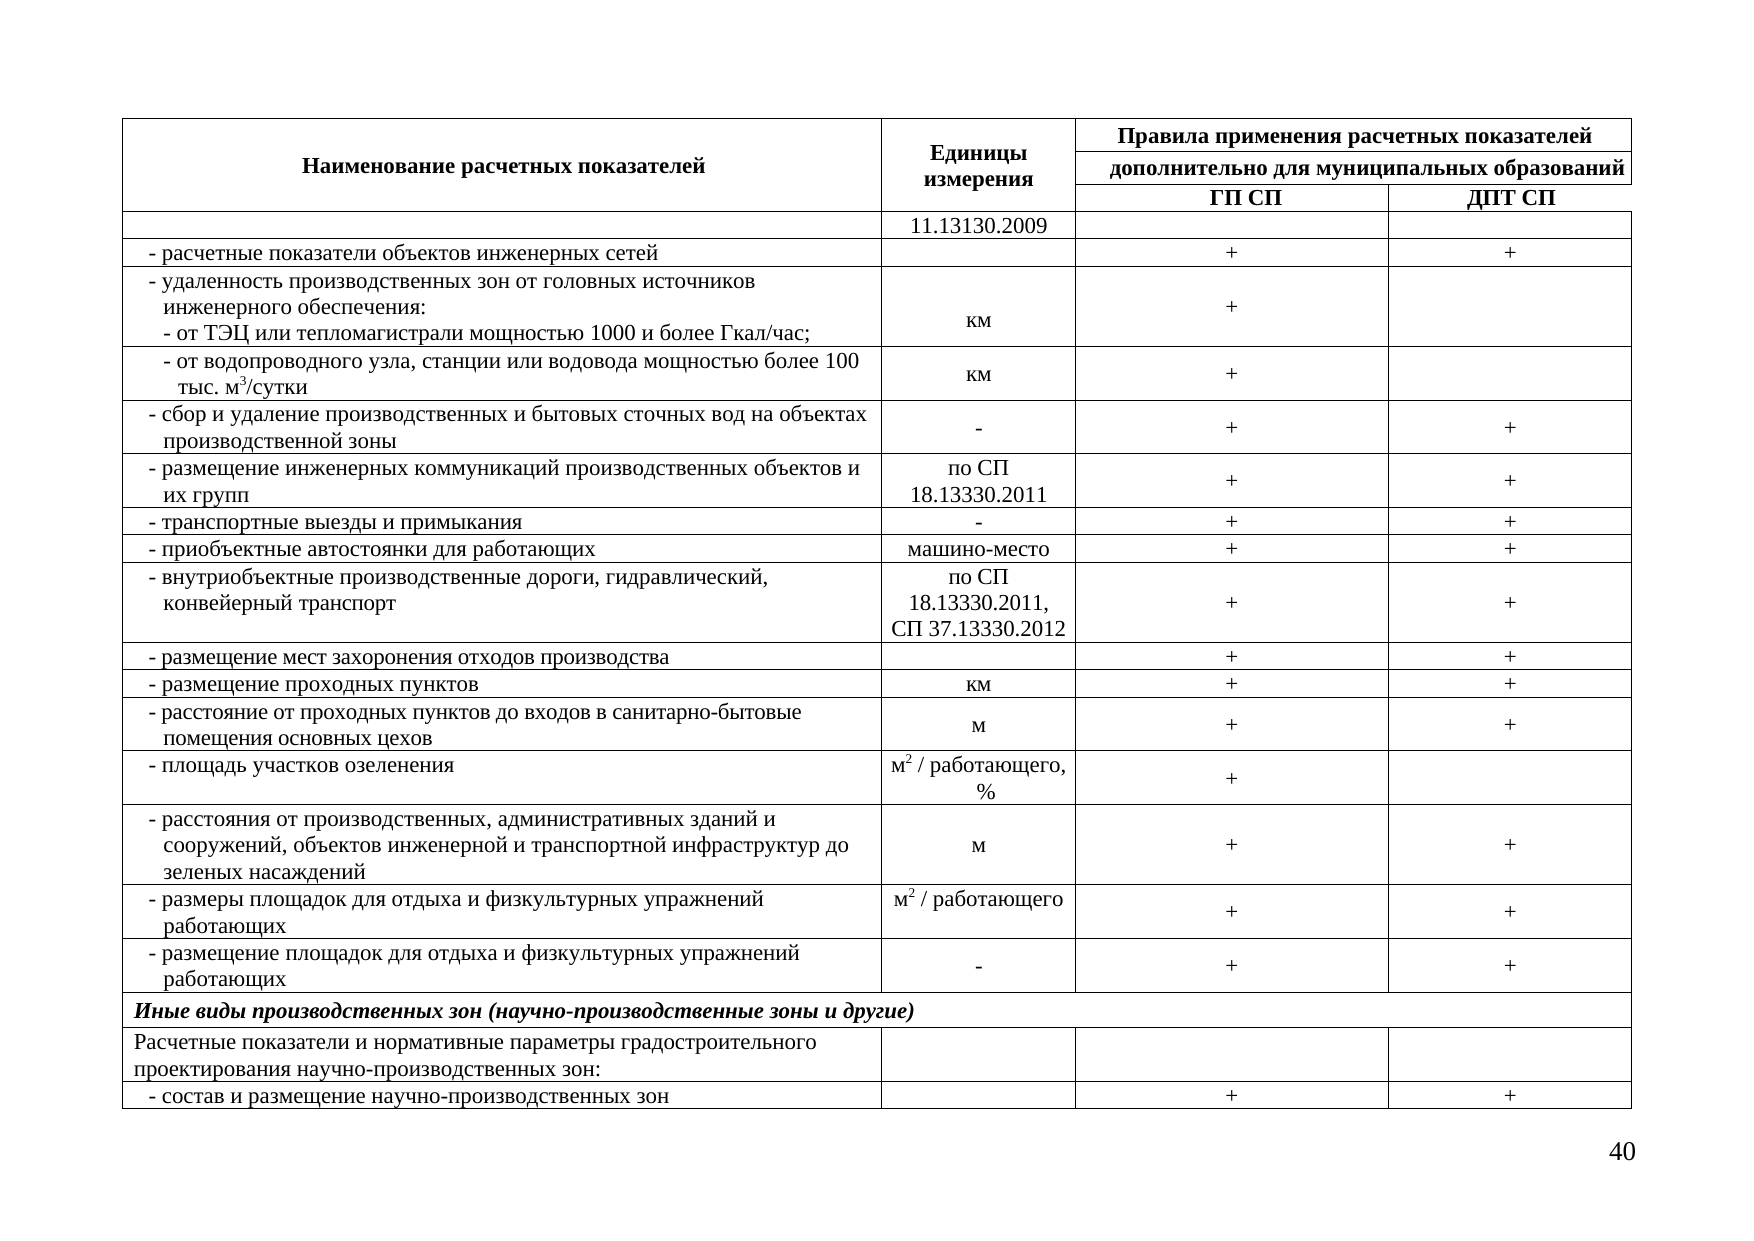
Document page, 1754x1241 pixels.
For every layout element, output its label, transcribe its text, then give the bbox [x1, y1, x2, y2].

table_cell км [882, 670, 1075, 697]
table_cell - транспортные выезды и примыкания [123, 508, 881, 534]
table_cell + [1389, 508, 1631, 534]
table_cell - размещение площадок для отдыха и физкультурных упражнений работающих [123, 939, 881, 992]
table_cell м2 / работающего, % [882, 751, 1075, 804]
table_cell км [882, 347, 1075, 399]
table_cell + [1076, 698, 1388, 750]
table_cell + [1389, 535, 1631, 562]
table_cell + [1076, 347, 1388, 399]
table_cell - удаленность производственных зон от головных источников инженерного обеспечения: - от ТЭЦ или тепломагистрали мощностью 1000 и более Гкал/час; [123, 267, 881, 346]
table_cell [1076, 152, 1100, 183]
table_cell - [882, 401, 1075, 453]
table_cell + [1076, 454, 1388, 507]
table_cell + [1389, 239, 1631, 266]
table_cell + [1076, 401, 1388, 453]
table_cell - сбор и удаление производственных и бытовых сточных вод на объектах производственной зоны [123, 401, 881, 453]
table_cell [1389, 347, 1631, 399]
table_cell + [1076, 885, 1388, 938]
table_cell ДПТ СП [1389, 185, 1632, 211]
table_cell + [1076, 563, 1388, 642]
table_cell [882, 643, 1075, 669]
table_cell + [1076, 535, 1388, 562]
table_cell - [882, 939, 1075, 992]
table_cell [882, 212, 1075, 238]
table_cell + [1076, 508, 1388, 534]
table_cell + [1389, 805, 1631, 884]
table_cell по СП 18.13330.2011, СП 37.13330.2012 [882, 563, 1075, 642]
table_cell + [1076, 239, 1388, 266]
table_cell + [1076, 643, 1388, 669]
table_cell [882, 1082, 1075, 1108]
table_cell ГП СП [1100, 185, 1388, 211]
table_cell [882, 1028, 1075, 1081]
table_header Единицы измерения [882, 119, 1075, 211]
table_cell по СП 18.13330.2011 [882, 454, 1075, 507]
table_cell + [1389, 212, 1631, 238]
table_cell м [882, 698, 1075, 750]
table_cell - размещение мест захоронения отходов производства [123, 643, 881, 669]
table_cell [123, 212, 881, 238]
table_cell + [1076, 939, 1388, 992]
table_cell [1389, 267, 1631, 346]
table_cell [1389, 1028, 1631, 1081]
table_header Правила применения расчетных показателей [1076, 119, 1631, 151]
table_cell + [1389, 401, 1631, 453]
table_cell дополнительно для муниципальных образований [1100, 152, 1631, 183]
table_cell + [1076, 267, 1388, 346]
table_cell + [1076, 805, 1388, 884]
table_header Наименование расчетных показателей [123, 119, 881, 211]
table_cell - [882, 508, 1075, 534]
table_cell + [1076, 670, 1388, 697]
table_cell - размещение проходных пунктов [123, 670, 881, 697]
table_cell + [1389, 1082, 1631, 1108]
table_cell машино-место [882, 535, 1075, 562]
table_cell + [1389, 563, 1631, 642]
table_cell - состав и размещение научно-производственных зон [123, 1082, 881, 1108]
table_cell - расстояние от проходных пунктов до входов в санитарно-бытовые помещения основных цехов [123, 698, 881, 750]
table_cell [1076, 185, 1100, 211]
table_cell - размеры площадок для отдыха и физкультурных упражнений работающих [123, 885, 881, 938]
table_cell Расчетные показатели и нормативные параметры градостроительного проектирования научно-производственных зон: [123, 1028, 881, 1081]
table_cell км [882, 267, 1075, 346]
table_cell + [1389, 939, 1631, 992]
table_cell [1076, 1028, 1388, 1081]
table_cell + [1076, 1082, 1388, 1108]
table_cell - от водопроводного узла, станции или водовода мощностью более 100 тыс. м3/сутки [123, 347, 881, 399]
table_cell [882, 239, 1075, 266]
table_cell - площадь участков озеленения [123, 751, 881, 804]
table_cell + [1389, 643, 1631, 669]
table_cell м2 / работающего [882, 885, 1075, 938]
table_cell + [1076, 751, 1388, 804]
table_cell + [1389, 885, 1631, 938]
table_cell + [1389, 670, 1631, 697]
table_cell - внутриобъектные производственные дороги, гидравлический, конвейерный транспорт [123, 563, 881, 642]
table_cell [1389, 751, 1631, 804]
table_cell - расчетные показатели объектов инженерных сетей [123, 239, 881, 266]
table_cell Иные виды производственных зон (научно-производственные зоны и другие) [123, 993, 1631, 1027]
table_cell + [1389, 698, 1631, 750]
table_cell - размещение инженерных коммуникаций производственных объектов и их групп [123, 454, 881, 507]
table_cell - расстояния от производственных, административных зданий и сооружений, объектов инженерной и транспортной инфраструктур до зеленых насаждений [123, 805, 881, 884]
table_cell м [882, 805, 1075, 884]
table_cell + [1076, 212, 1388, 238]
table_cell - приобъектные автостоянки для работающих [123, 535, 881, 562]
table_cell + [1389, 454, 1631, 507]
